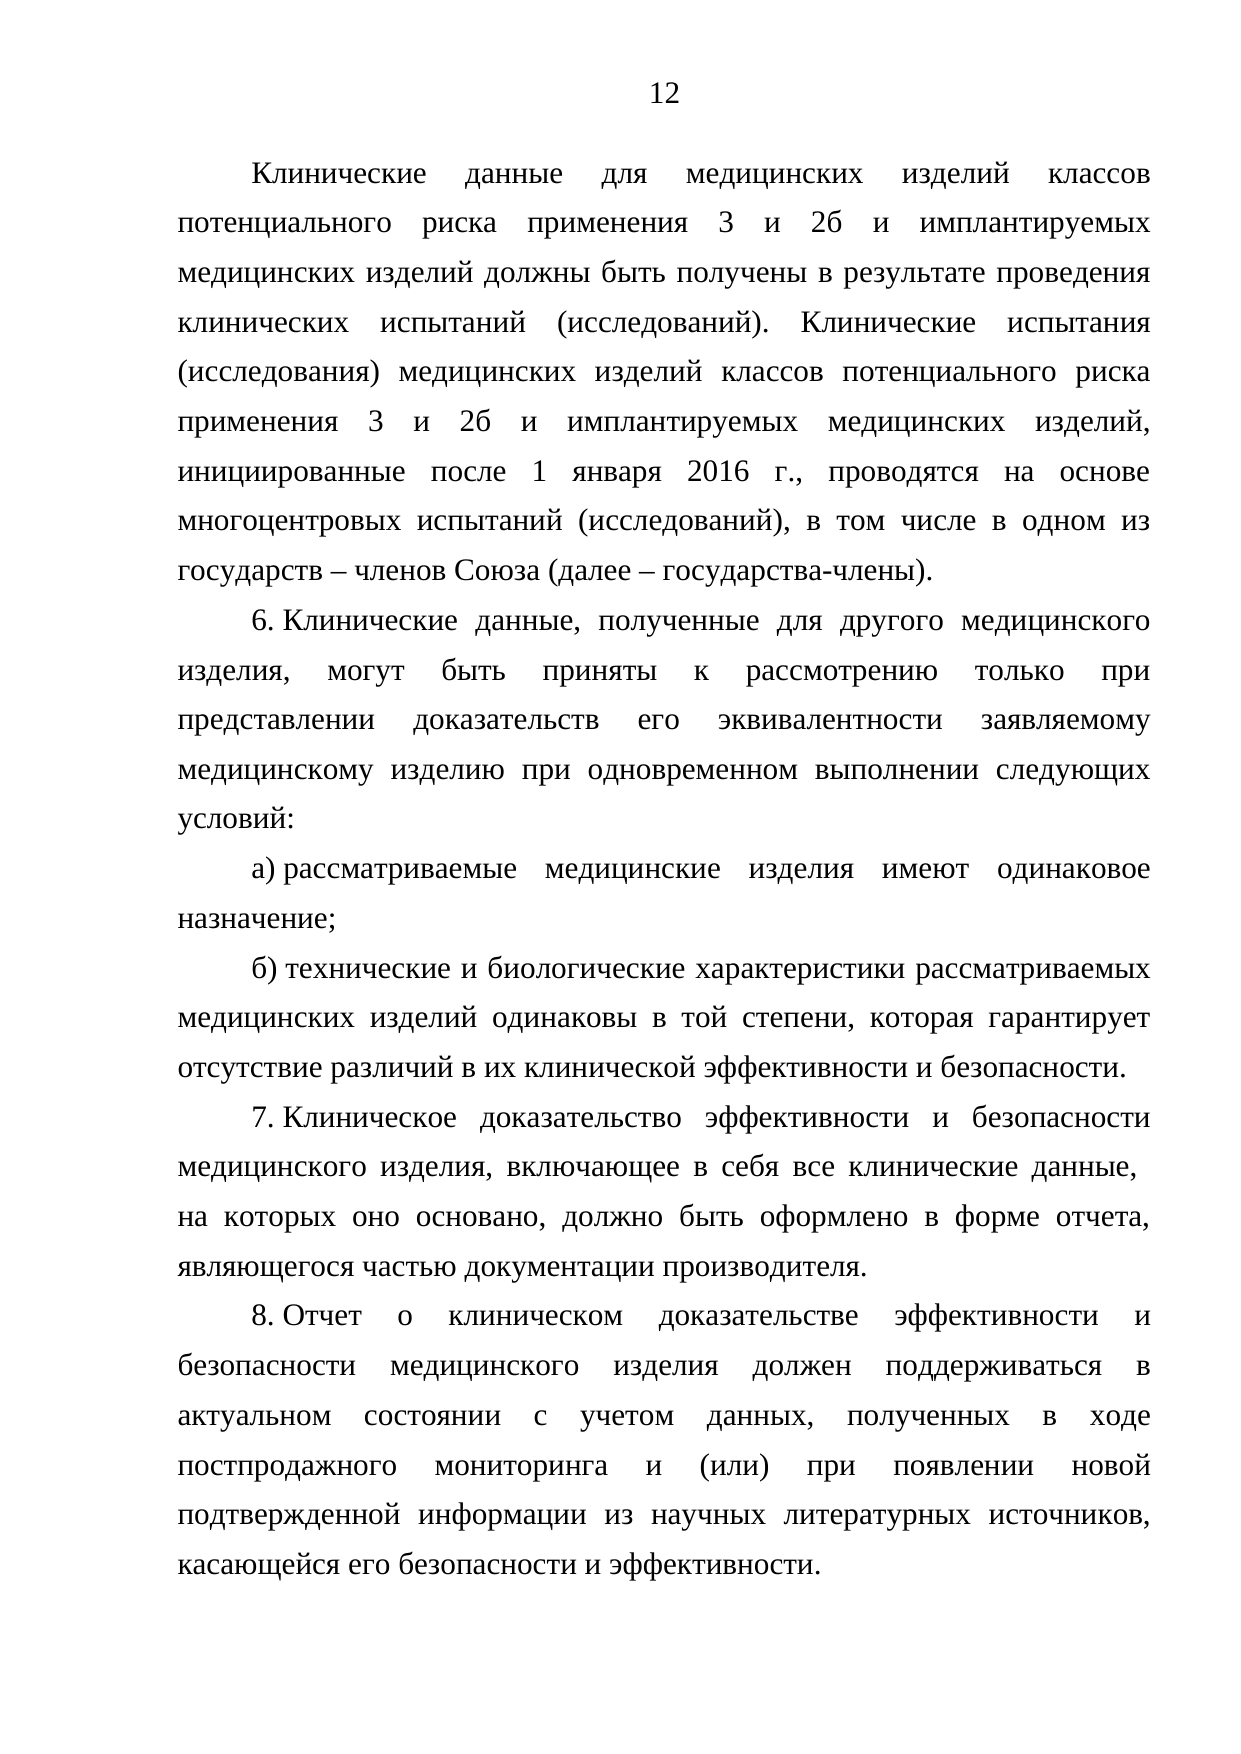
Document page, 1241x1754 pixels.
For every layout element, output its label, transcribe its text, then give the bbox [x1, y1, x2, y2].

text б) технические и биологические характеристики рассматриваемых медицинских изделий одинаковы в той степени, которая гарантирует отсутствие различий в их клинической эффективности и безопасности. [177, 938, 1152, 1087]
text Клинические данные для медицинских изделий классов потенциального риска применения 3 и 2б и имплантируемых медицинских изделий должны быть получены в результате проведения клинических испытаний (исследований). Клинические испытания (исследования) медицинских изделий классов потенциального риска применения 3 и 2б и имплантируемых медицинских изделий, инициированные после 1 января 2016 г., проводятся на основе многоцентровых испытаний (исследований), в том числе в одном из государств – членов Союза (далее – государства-члены). [177, 143, 1152, 591]
text 7. Клиническое доказательство эффективности и безопасности медицинского изделия, включающее в себя все клинические данные, на которых оно основано, должно быть оформлено в форме отчета, являющегося частью документации производителя. [177, 1087, 1152, 1286]
text а) рассматриваемые медицинские изделия имеют одинаковое назначение; [177, 839, 1152, 938]
text 8. Отчет о клиническом доказательстве эффективности и безопасности медицинского изделия должен поддерживаться в актуальном состоянии с учетом данных, полученных в ходе постпродажного мониторинга и (или) при появлении новой подтвержденной информации из научных литературных источников, касающейся его безопасности и эффективности. [177, 1286, 1152, 1584]
text 6. Клинические данные, полученные для другого медицинского изделия, могут быть приняты к рассмотрению только при представлении доказательств его эквивалентности заявляемому медицинскому изделию при одновременном выполнении следующих условий: [177, 591, 1152, 839]
